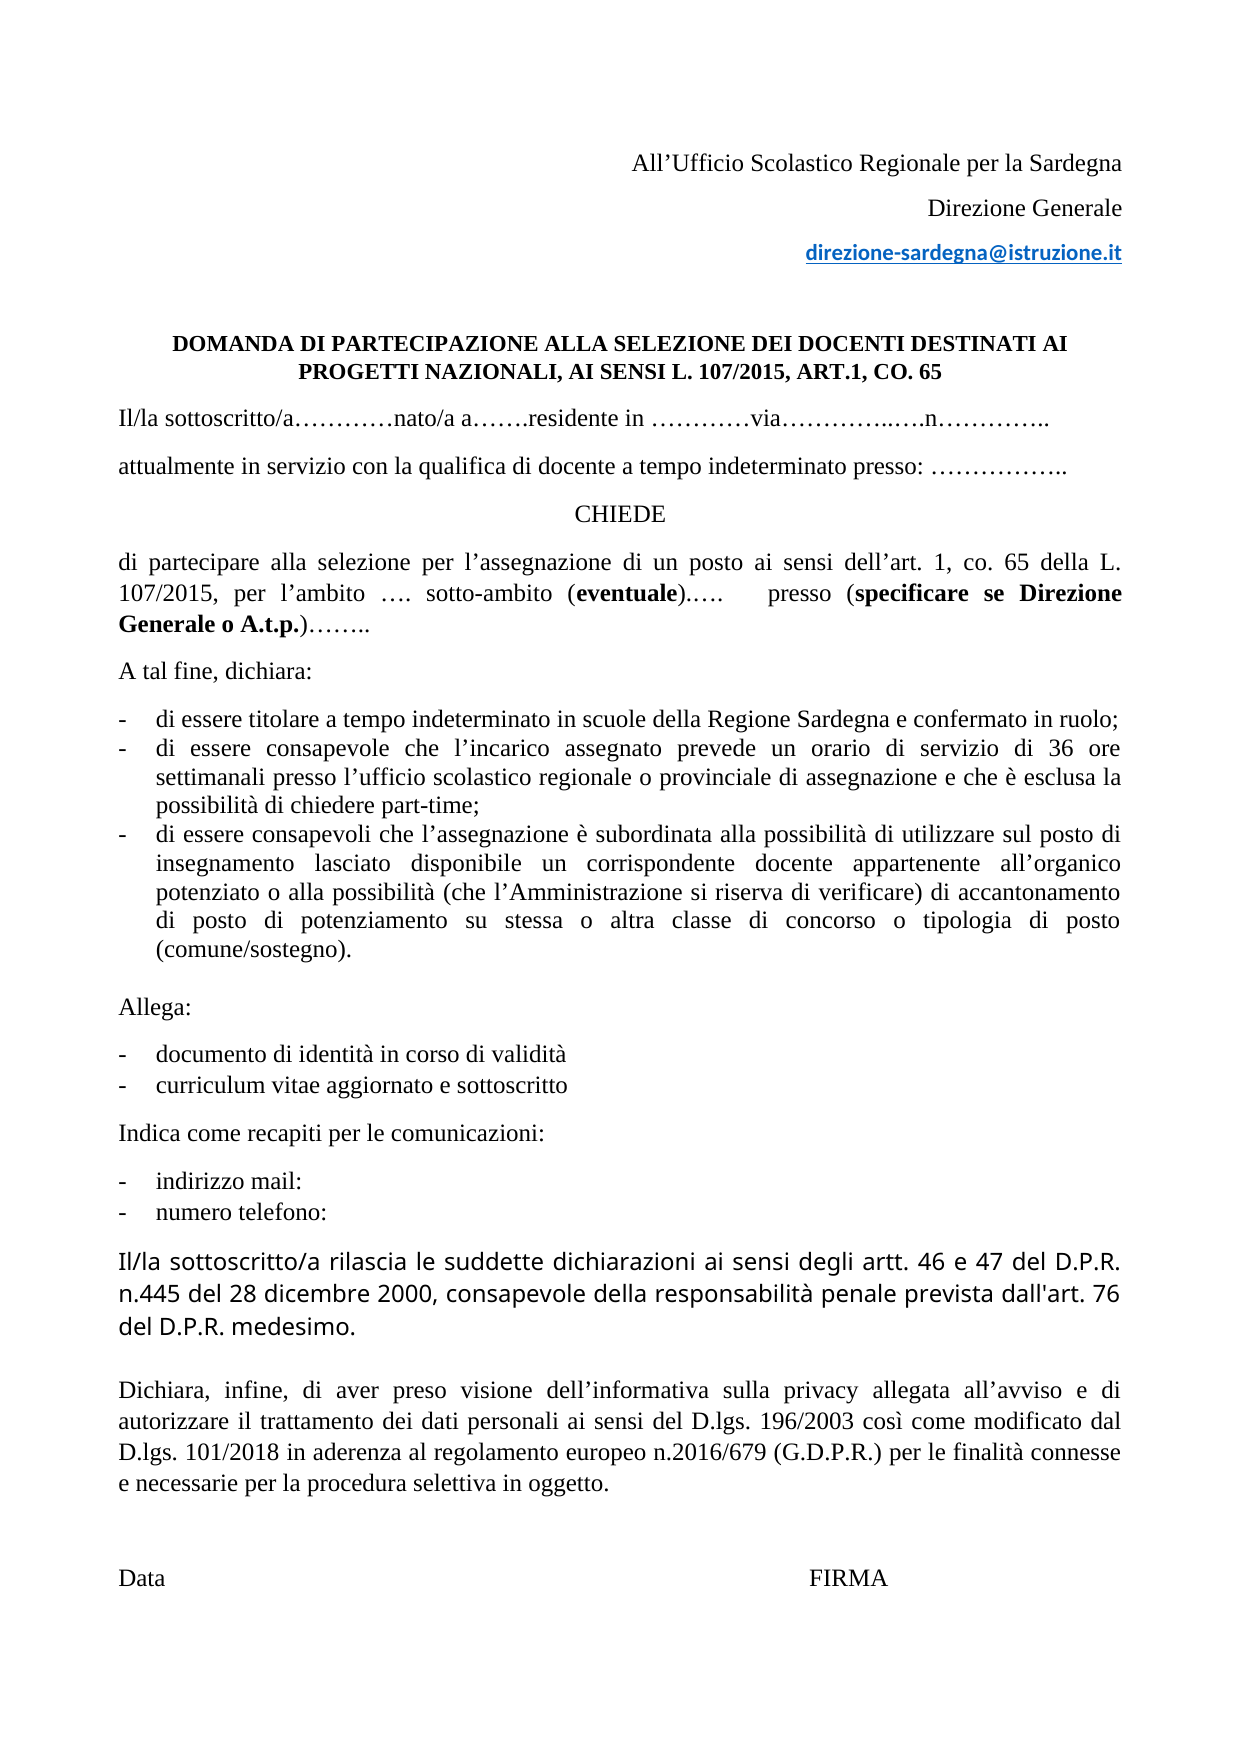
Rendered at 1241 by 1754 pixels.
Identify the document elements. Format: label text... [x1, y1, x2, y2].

text Il/la sottoscritto/a rilascia le suddette dichiarazioni ai sensi degli artt. 46 e 47 del D.P.R. n.445 del 28 dicembre 2000, consapevole della responsabilità penale prevista dall'art. 76 del D.P.R. medesimo. [118, 1244, 1122, 1342]
text A tal fine, dichiara: [118, 656, 1122, 685]
text Indica come recapiti per le comunicazioni: [118, 1118, 1122, 1147]
list documento di identità in corso di validità [118, 1039, 1122, 1068]
list numero telefono: [118, 1197, 1122, 1226]
text Direzione Generale [118, 193, 1122, 222]
text attualmente in servizio con la qualifica di docente a tempo indeterminato presso: …………….. [118, 451, 1122, 480]
text DOMANDA DI PARTECIPAZIONE ALLA SELEZIONE DEI DOCENTI DESTINATI AI PROGETTI NAZIONALI, AI SENSI L. 107/2015, ART.1, CO. 65 [118, 330, 1122, 385]
list di essere titolare a tempo indeterminato in scuole della Regione Sardegna e confermato in ruolo; [118, 704, 1122, 733]
list di essere consapevoli che l’assegnazione è subordinata alla possibilità di utilizzare sul posto di insegnamento lasciato disponibile un corrispondente docente appartenente all’organico potenziato o alla possibilità (che l’Amministrazione si riserva di verificare) di accantonamento di posto di potenziamento su stessa o altra classe di concorso o tipologia di posto (comune/sostegno). [118, 819, 1122, 963]
list indirizzo mail: [118, 1166, 1122, 1194]
text Il/la sottoscritto/a…………nato/a a…….residente in …………via…………..….n………….. [118, 403, 1122, 432]
text Dichiara, infine, di aver preso visione dell’informativa sulla privacy allegata all’avviso e di autorizzare il trattamento dei dati personali ai sensi del D.lgs. 196/2003 così come modificato dal D.lgs. 101/2018 in aderenza al regolamento europeo n.2016/679 (G.D.P.R.) per le finalità connesse e necessarie per la procedura selettiva in oggetto. [118, 1375, 1122, 1497]
text Allega: [118, 992, 1122, 1020]
text CHIEDE [118, 499, 1122, 528]
text Data FIRMA [118, 1563, 1122, 1592]
text All’Ufficio Scolastico Regionale per la Sardegna [118, 148, 1122, 176]
text direzione-sardegna@istruzione.it [118, 238, 1122, 266]
list curriculum vitae aggiornato e sottoscritto [118, 1070, 1122, 1099]
text di partecipare alla selezione per l’assegnazione di un posto ai sensi dell’art. 1, co. 65 della L. 107/2015, per l’ambito …. sotto-ambito (eventuale).…. presso (specificare se Direzione Generale o A.t.p.)…….. [118, 547, 1122, 637]
list di essere consapevole che l’incarico assegnato prevede un orario di servizio di 36 ore settimanali presso l’ufficio scolastico regionale o provinciale di assegnazione e che è esclusa la possibilità di chiedere part-time; [118, 733, 1122, 819]
